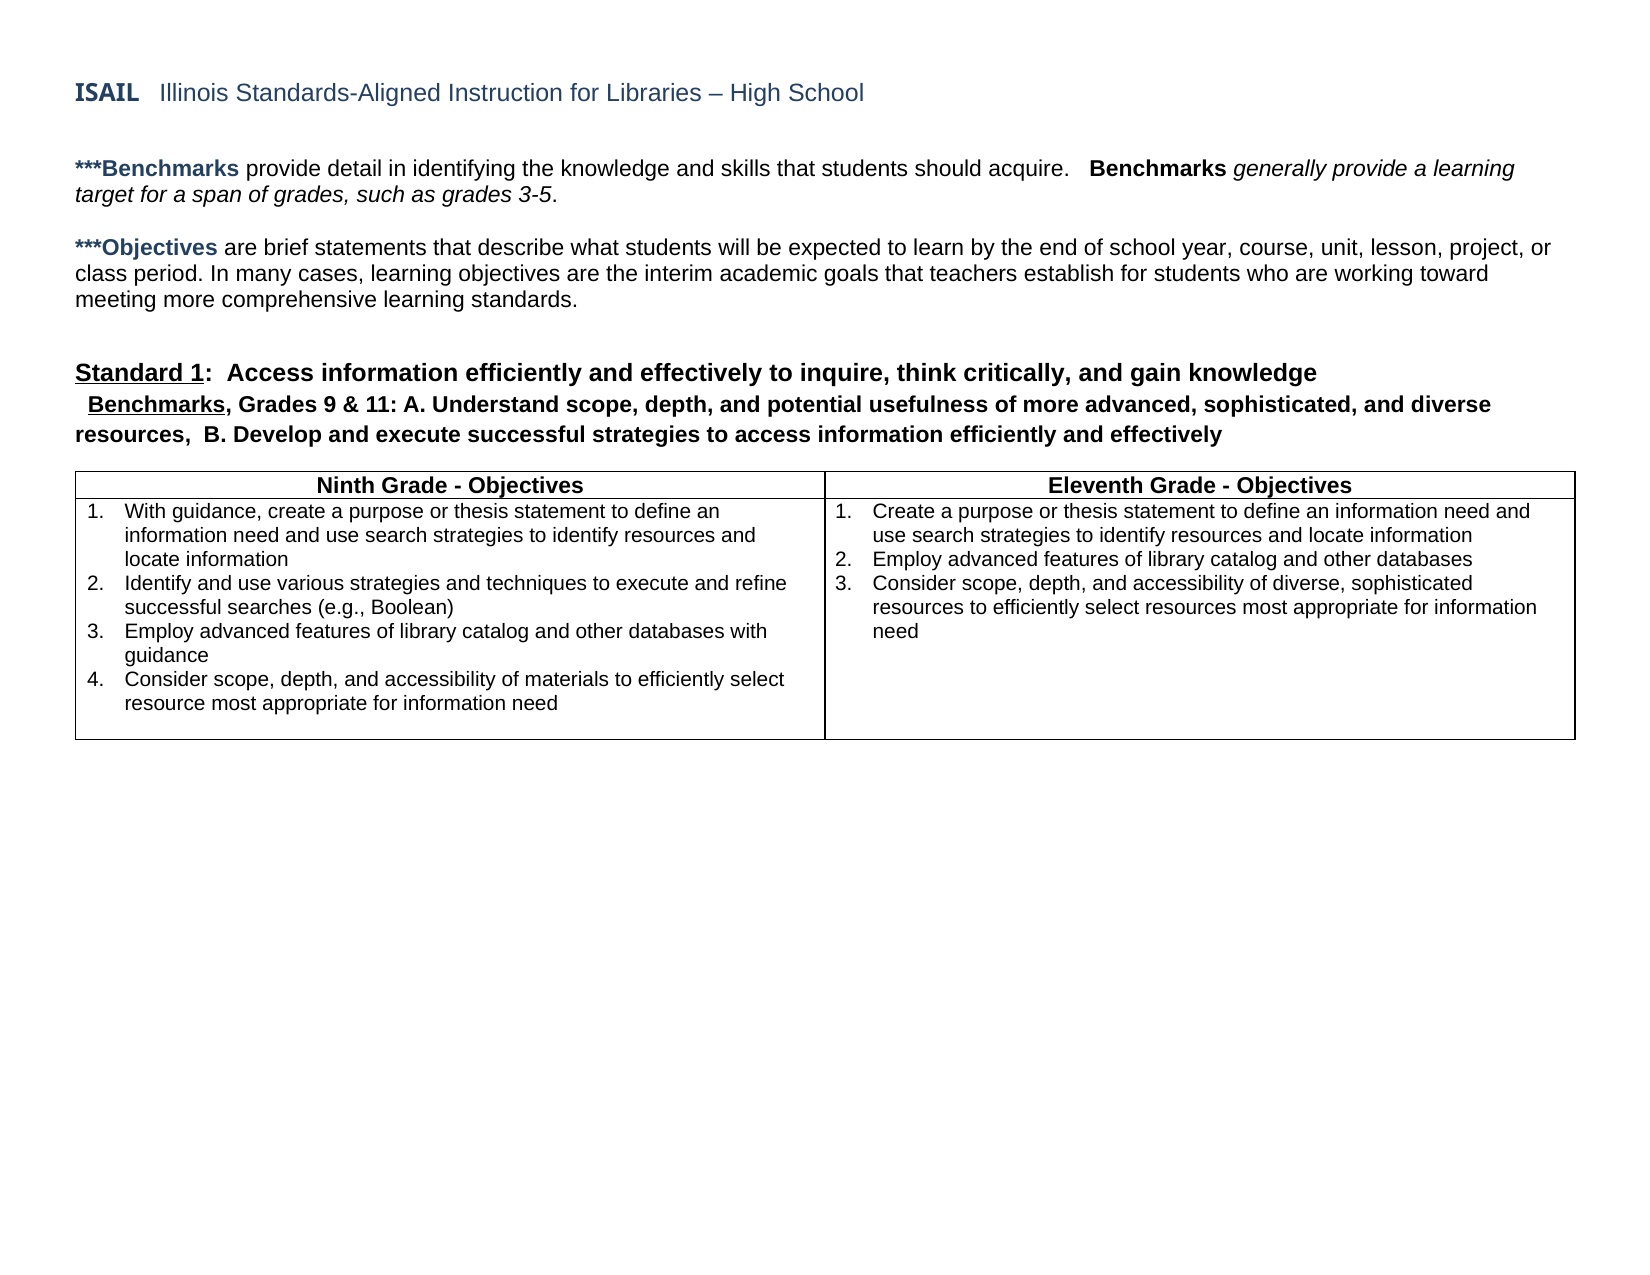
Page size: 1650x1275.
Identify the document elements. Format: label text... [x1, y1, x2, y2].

table_header Ninth Grade - Objectives [76, 472, 824, 498]
table_cell With guidance, create a purpose or thesis statement to define an information need and use search strategies to identify resources and locate information Identify and use various strategies and techniques to execute and refine successful searches (e.g., Boolean) Employ advanced features of library catalog and other databases with guidance Consider scope, depth, and accessibility of materials to efficiently select resource most appropriate for information need [76, 499, 824, 739]
text ***Benchmarks provide detail in identifying the knowledge and skills that students should acquire. Benchmarks generally provide a learning target for a span of grades, such as grades 3-5. [75, 154, 1575, 207]
table_cell Create a purpose or thesis statement to define an information need and use search strategies to identify resources and locate information Employ advanced features of library catalog and other databases Consider scope, depth, and accessibility of diverse, sophisticated resources to efficiently select resources most appropriate for information need [826, 499, 1574, 739]
text ***Objectives are brief statements that describe what students will be expected to learn by the end of school year, course, unit, lesson, project, or class period. In many cases, learning objectives are the interim academic goals that teachers establish for students who are working toward meeting more comprehensive learning standards. [75, 234, 1575, 313]
table_header Eleventh Grade - Objectives [826, 472, 1574, 498]
text Standard 1: Access information efficiently and effectively to inquire, think critically, and gain knowledge [75, 358, 1575, 387]
text Benchmarks, Grades 9 & 11: A. Understand scope, depth, and potential usefulness of more advanced, sophisticated, and diverse resources, B. Develop and execute successful strategies to access information efficiently and effectively [75, 391, 1575, 448]
